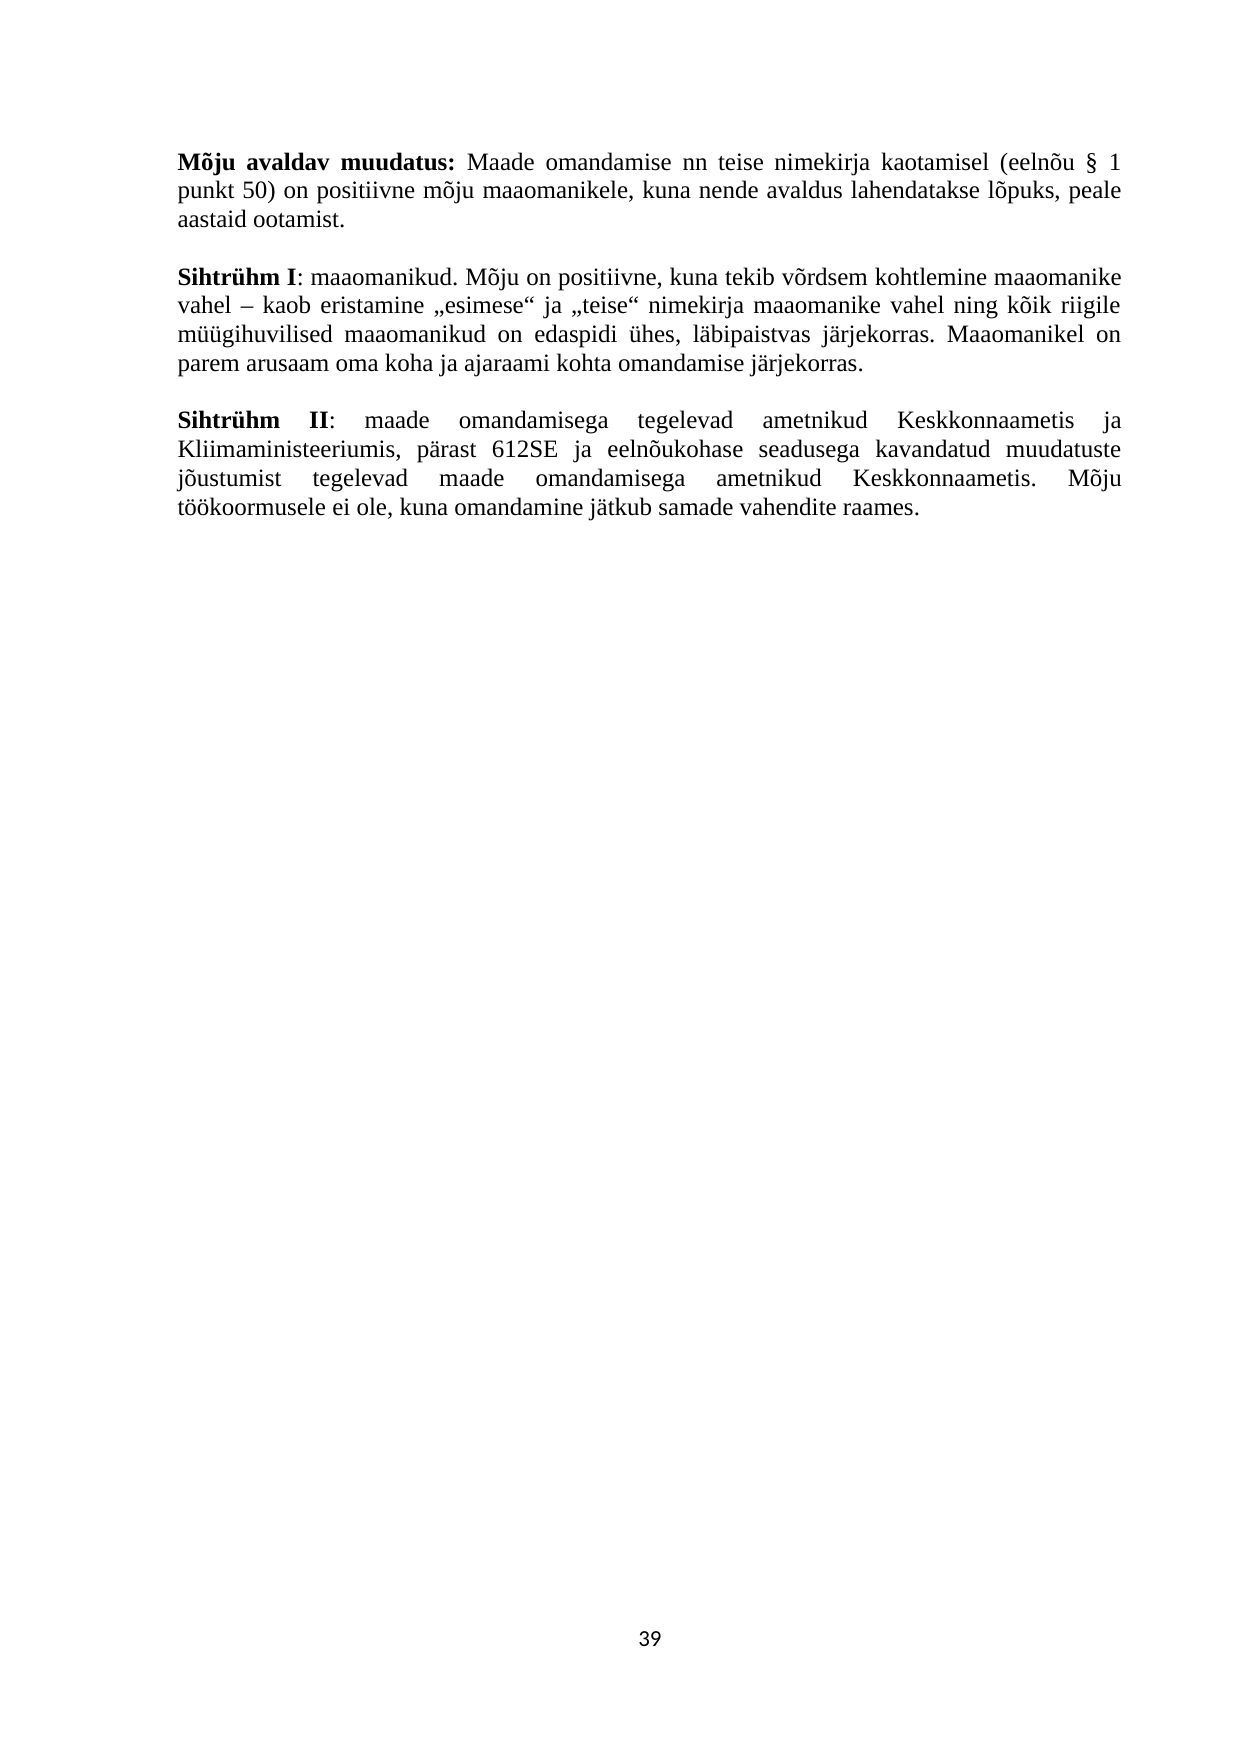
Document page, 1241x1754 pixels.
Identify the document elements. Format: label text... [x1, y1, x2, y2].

text Sihtrühm I: maaomanikud. Mõju on positiivne, kuna tekib võrdsem kohtlemine maaomanike vahel – kaob eristamine „esimese“ ja „teise“ nimekirja maaomanike vahel ning kõik riigile müügihuvilised maaomanikud on edaspidi ühes, läbipaistvas järjekorras. Maaomanikel on parem arusaam oma koha ja ajaraami kohta omandamise järjekorras. [177, 262, 1122, 377]
text Sihtrühm II: maade omandamisega tegelevad ametnikud Keskkonnaametis ja Kliimaministeeriumis, pärast 612SE ja eelnõukohase seadusega kavandatud muudatuste jõustumist tegelevad maade omandamisega ametnikud Keskkonnaametis. Mõju töökoormusele ei ole, kuna omandamine jätkub samade vahendite raames. [177, 406, 1122, 521]
text Mõju avaldav muudatus: Maade omandamise nn teise nimekirja kaotamisel (eelnõu § 1 punkt 50) on positiivne mõju maaomanikele, kuna nende avaldus lahendatakse lõpuks, peale aastaid ootamist. [177, 147, 1122, 233]
